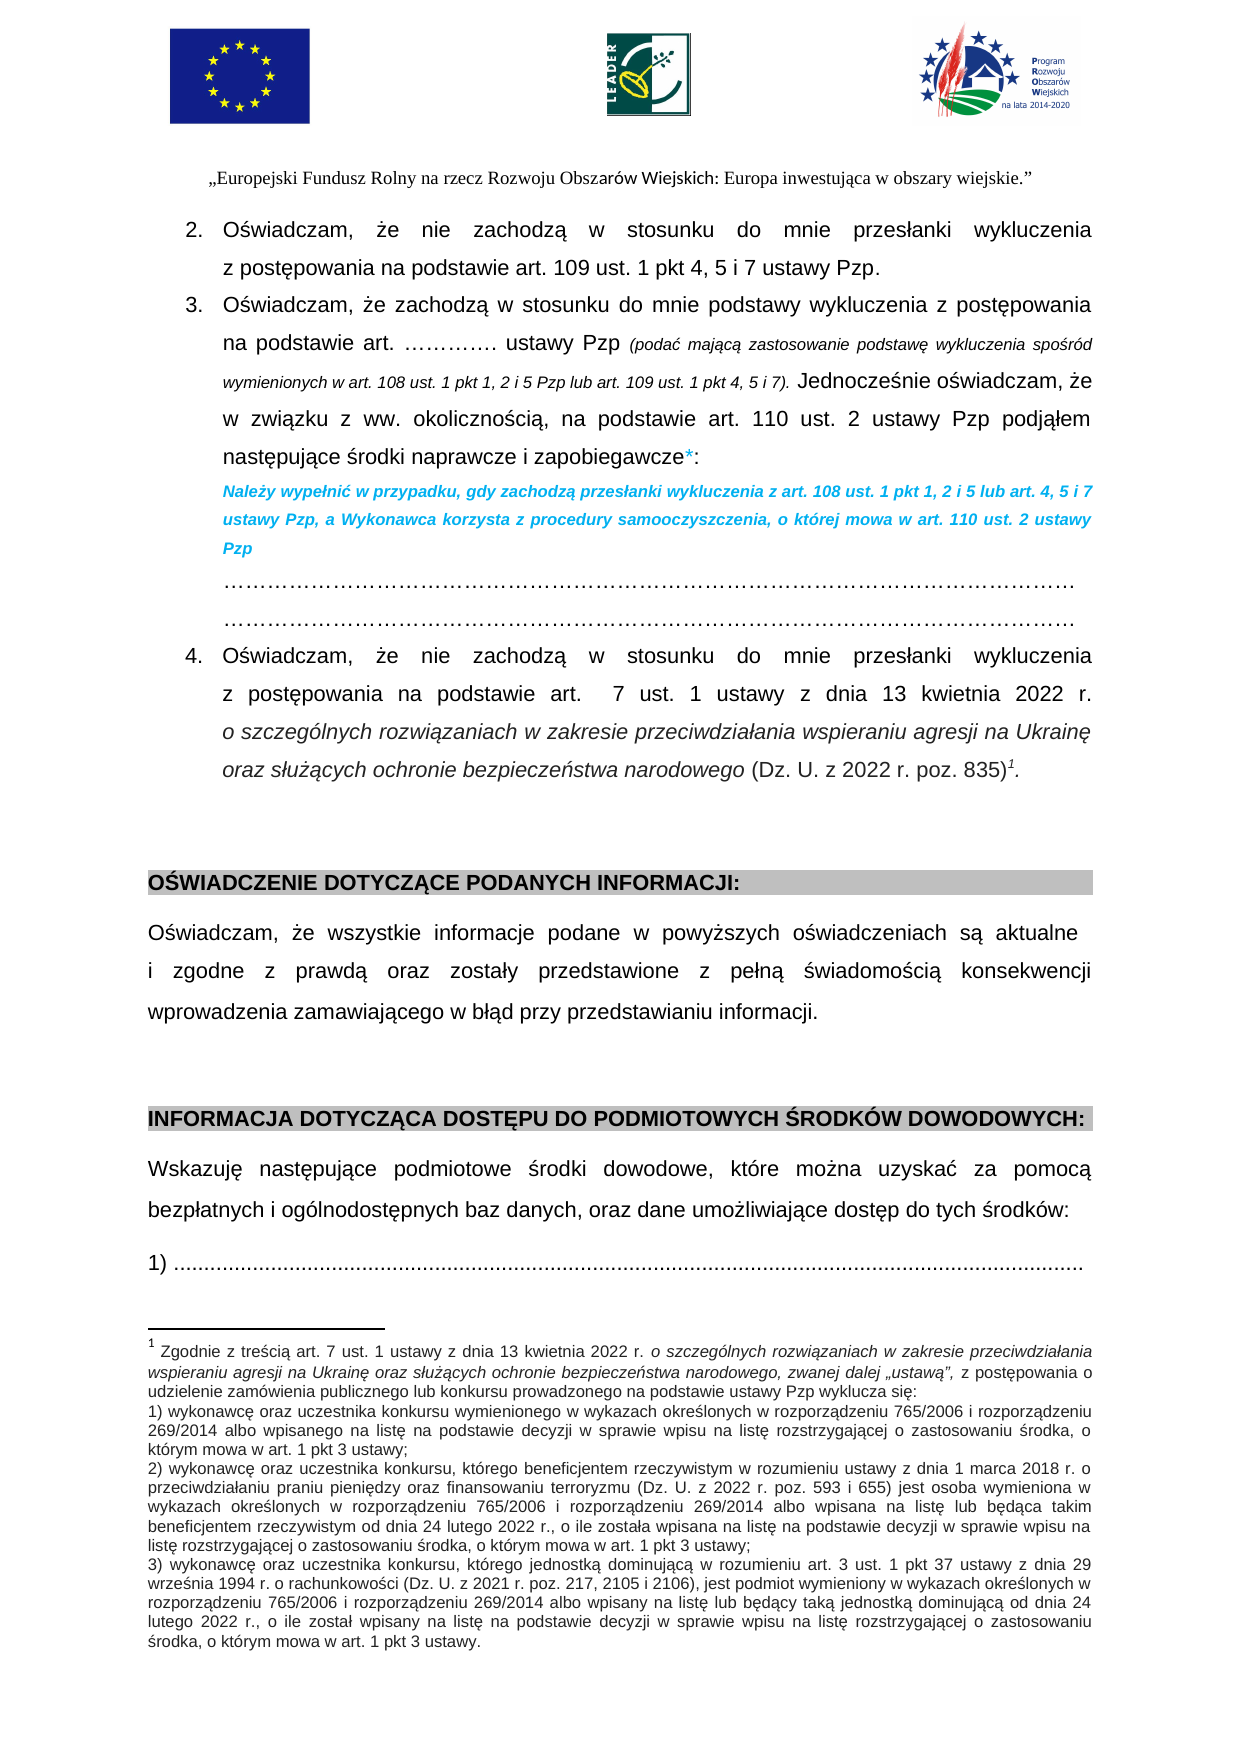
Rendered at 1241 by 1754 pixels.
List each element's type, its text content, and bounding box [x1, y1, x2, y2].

text Wskazuję następujące podmiotowe środki dowodowe, które można uzyskać za pomocą bezpłatnych i ogólnodostępnych baz danych, oraz dane umożliwiające dostęp do tych środków: [148, 1156, 1093, 1223]
list ……………………………………………………………………………………………………………………………………………………………………………………………………………… [223, 568, 1093, 631]
text 1) ...................................................................................................................................................... [148, 1250, 1093, 1275]
picture [912, 16, 1082, 126]
text Oświadczam, że wszystkie informacje podane w powyższych oświadczeniach są aktualne i zgodne z prawdą oraz zostały przedstawione z pełną świadomością konsekwencji wprowadzenia zamawiającego w błąd przy przedstawianiu informacji. [148, 920, 1093, 1025]
text INFORMACJA DOTYCZĄCA DOSTĘPU DO PODMIOTOWYCH ŚRODKÓW DOWODOWYCH: [148, 1106, 1093, 1131]
picture [607, 33, 691, 116]
list Należy wypełnić w przypadku, gdy zachodzą przesłanki wykluczenia z art. 108 ust. 1 pkt 1, 2 i 5 lub art. 4, 5 i 7 ustawy Pzp, a Wykonawca korzysta z procedury samooczyszczenia, o której mowa w art. 110 ust. 2 ustawy Pzp [223, 481, 1093, 558]
text OŚWIADCZENIE DOTYCZĄCE PODANYCH INFORMACJI: [148, 870, 1093, 895]
list Oświadczam, że zachodzą w stosunku do mnie podstawy wykluczenia z postępowania na podstawie art. …………. ustawy Pzp (podać mającą zastosowanie podstawę wykluczenia spośród wymienionych w art. 108 ust. 1 pkt 1, 2 i 5 Pzp lub art. 109 ust. 1 pkt 4, 5 i 7). Jednocześnie oświadczam, że w związku z ww. okolicznością, na podstawie art. 110 ust. 2 ustawy Pzp podjąłem następujące środki naprawcze i zapobiegawcze*: [185, 292, 1093, 469]
list Oświadczam, że nie zachodzą w stosunku do mnie przesłanki wykluczenia z postępowania na podstawie art. 7 ust. 1 ustawy z dnia 13 kwietnia 2022 r. o szczególnych rozwiązaniach w zakresie przeciwdziałania wspieraniu agresji na Ukrainę oraz służących ochronie bezpieczeństwa narodowego (Dz. U. z 2022 r. poz. 835). [185, 643, 1093, 782]
picture [167, 26, 312, 126]
list Oświadczam, że nie zachodzą w stosunku do mnie przesłanki wykluczenia z postępowania na podstawie art. 109 ust. 1 pkt 4, 5 i 7 ustawy Pzp. [185, 217, 1093, 280]
